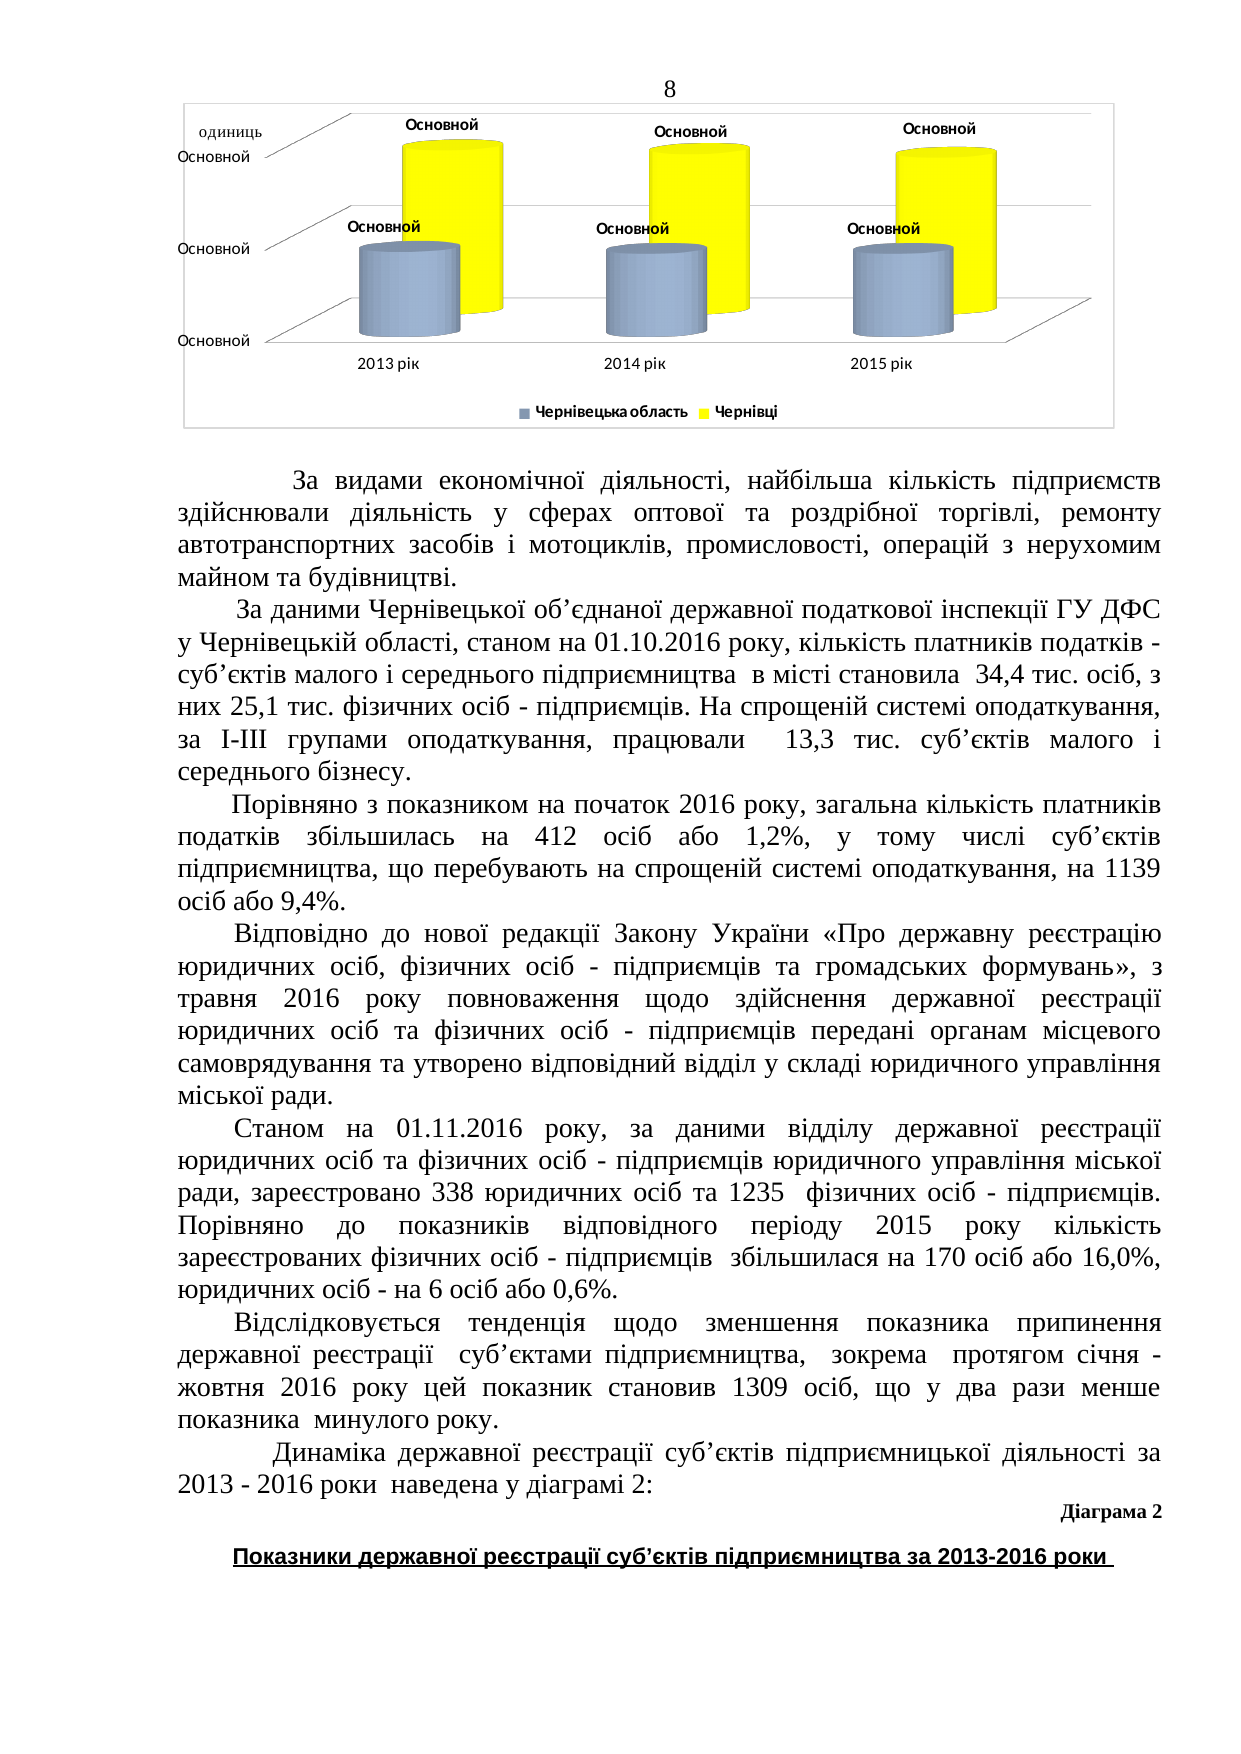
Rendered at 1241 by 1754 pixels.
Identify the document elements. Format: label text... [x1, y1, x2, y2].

text Відповідно до нової редакції Закону України «Про державну реєстрацію юридичних осіб, фізичних осіб - підприємців та громадських формувань», з травня 2016 року повноваження щодо здійснення державної реєстрації юридичних осіб та фізичних осіб - підприємців передані органам місцевого самоврядування та утворено відповідний відділ у складі юридичного управління міської ради. [177, 916, 1162, 1111]
text Відслідковується тенденція щодо зменшення показника припинення державної реєстрації суб’єктами підприємництва, зокрема протягом січня - жовтня 2016 року цей показник становив 1309 осіб, що у два рази менше показника минулого року. [177, 1305, 1162, 1434]
text Показники державної реєстрації суб’єктів підприємництва за 2013-2016 роки [177, 1543, 1162, 1569]
text Діаграма 2 [177, 1499, 1162, 1523]
text Порівняно з показником на початок 2016 року, загальна кількість платників податків збільшилась на 412 осіб або 1,2%, у тому числі суб’єктів підприємництва, що перебувають на спрощеній системі оподаткування, на 1139 осіб або 9,4%. [177, 787, 1162, 916]
text Динаміка державної реєстрації суб’єктів підприємницької діяльності за 2013 - 2016 роки наведена у діаграмі 2: [177, 1434, 1162, 1499]
text За видами економічної діяльності, найбільша кількість підприємств здійснювали діяльність у сферах оптової та роздрібної торгівлі, ремонту автотранспортних засобів і мотоциклів, промисловості, операцій з нерухомим майном та будівництві. [177, 463, 1162, 592]
text Станом на 01.11.2016 року, за даними відділу державної реєстрації юридичних осіб та фізичних осіб - підприємців юридичного управління міської ради, зареєстровано 338 юридичних осіб та 1235 фізичних осіб - підприємців. Порівняно до показників відповідного періоду 2015 року кількість зареєстрованих фізичних осіб - підприємців збільшилася на 170 осіб або 16,0%, юридичних осіб - на 6 осіб або 0,6%. [177, 1111, 1162, 1305]
text За даними Чернівецької об’єднаної державної податкової інспекції ГУ ДФС у Чернівецькій області, станом на 01.10.2016 року, кількість платників податків - суб’єктів малого і середнього підприємництва в місті становила 34,4 тис. осіб, з них 25,1 тис. фізичних осіб - підприємців. На спрощеній системі оподаткування, за І-ІІІ групами оподаткування, працювали 13,3 тис. суб’єктів малого і середнього бізнесу. [177, 592, 1162, 787]
